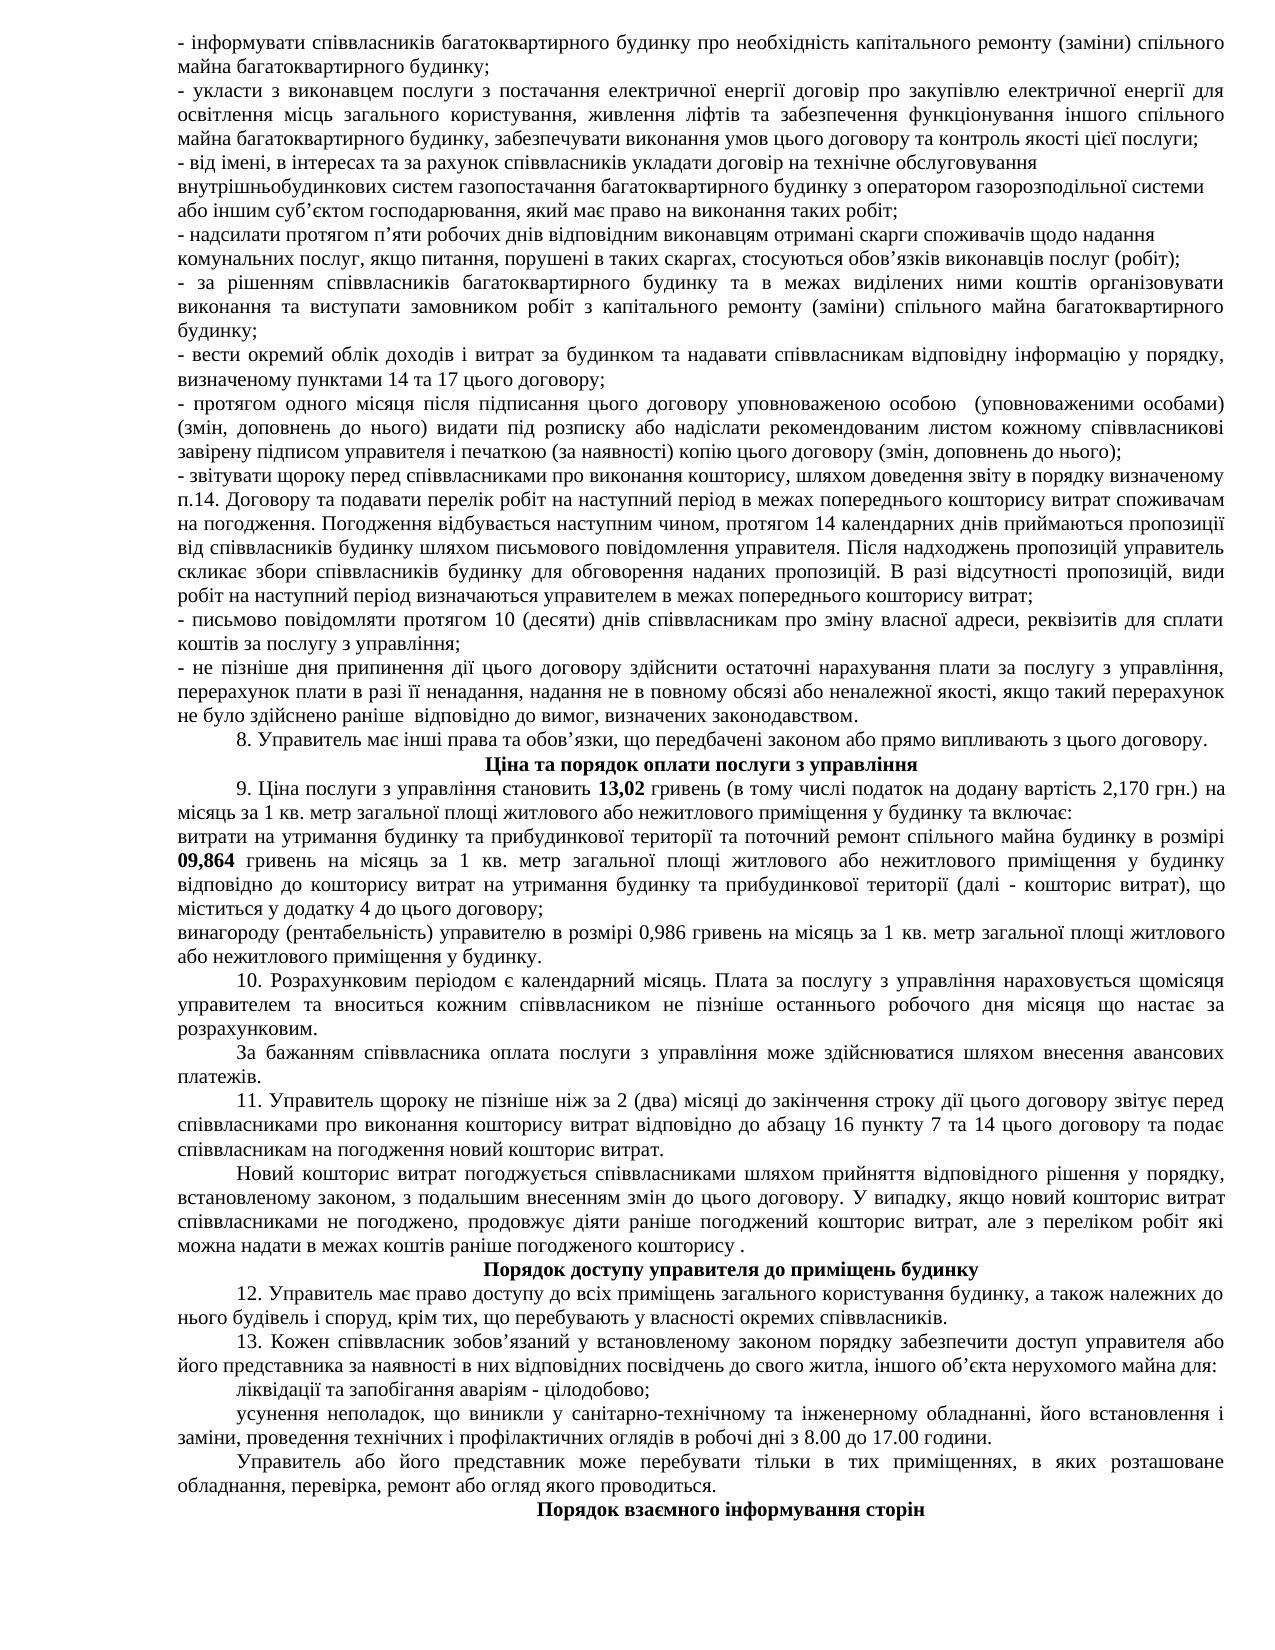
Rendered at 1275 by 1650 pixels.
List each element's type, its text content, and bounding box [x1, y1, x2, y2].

text ліквідації та запобігання аваріям - цілодобово; [177, 1377, 1226, 1401]
text - протягом одного місяця після підписання цього договору уповноваженою особою (уповноваженими особами) (змін, доповнень до нього) видати під розписку або надіслати рекомендованим листом кожному співвласникові завірену підписом управителя і печаткою (за наявності) копію цього договору (змін, доповнень до нього); [177, 391, 1226, 463]
text - надсилати протягом п’яти робочих днів відповідним виконавцям отримані скарги споживачів щодо надання комунальних послуг, якщо питання, порушені в таких скаргах, стосуються обов’язків виконавців послуг (робіт); [177, 222, 1226, 270]
text Порядок доступу управителя до приміщень будинку [177, 1257, 1226, 1281]
text - від імені, в інтересах та за рахунок співвласників укладати договір на технічне обслуговування внутрішньобудинкових систем газопостачання багатоквартирного будинку з оператором газорозподільної системи або іншим суб’єктом господарювання, який має право на виконання таких робіт; [177, 150, 1226, 222]
text 12. Управитель має право доступу до всіх приміщень загального користування будинку, а також належних до нього будівель і споруд, крім тих, що перебувають у власності окремих співвласників. [177, 1281, 1226, 1329]
text За бажанням співвласника оплата послуги з управління може здійснюватися шляхом внесення авансових платежів. [177, 1040, 1226, 1088]
text 11. Управитель щороку не пізніше ніж за 2 (два) місяці до закінчення строку дії цього договору звітує перед співвласниками про виконання кошторису витрат відповідно до абзацу 16 пункту 7 та 14 цього договору та подає співвласникам на погодження новий кошторис витрат. [177, 1088, 1226, 1161]
text - за рішенням співвласників багатоквартирного будинку та в межах виділених ними коштів організовувати виконання та виступати замовником робіт з капітального ремонту (заміни) спільного майна багатоквартирного будинку; [177, 270, 1226, 342]
text - не пізніше дня припинення дії цього договору здійснити остаточні нарахування плати за послугу з управління, перерахунок плати в разі її ненадання, надання не в повному обсязі або неналежної якості, якщо такий перерахунок не було здійснено раніше відповідно до вимог, визначених законодавством. [177, 655, 1226, 727]
text - вести окремий облік доходів і витрат за будинком та надавати співвласникам відповідну інформацію у порядку, визначеному пунктами 14 та 17 цього договору; [177, 342, 1226, 391]
text - укласти з виконавцем послуги з постачання електричної енергії договір про закупівлю електричної енергії для освітлення місць загального користування, живлення ліфтів та забезпечення функціонування іншого спільного майна багатоквартирного будинку, забезпечувати виконання умов цього договору та контроль якості цієї послуги; [177, 78, 1226, 150]
text Управитель або його представник може перебувати тільки в тих приміщеннях, в яких розташоване обладнання, перевірка, ремонт або огляд якого проводиться. [177, 1449, 1226, 1497]
text Ціна та порядок оплати послуги з управління [177, 751, 1226, 776]
text - інформувати співвласників багатоквартирного будинку про необхідність капітального ремонту (заміни) спільного майна багатоквартирного будинку; [177, 29, 1226, 78]
text 9. Ціна послуги з управління становить 13,02 гривень (в тому числі податок на додану вартість 2,170 грн.) на місяць за 1 кв. метр загальної площі житлового або нежитлового приміщення у будинку та включає: [177, 776, 1226, 824]
text витрати на утримання будинку та прибудинкової території та поточний ремонт спільного майна будинку в розмірі 09,864 гривень на місяць за 1 кв. метр загальної площі житлового або нежитлового приміщення у будинку відповідно до кошторису витрат на утримання будинку та прибудинкової території (далі - кошторис витрат), що міститься у додатку 4 до цього договору; [177, 824, 1226, 920]
text усунення неполадок, що виникли у санітарно-технічному та інженерному обладнанні, його встановлення і заміни, проведення технічних і профілактичних оглядів в робочі дні з 8.00 до 17.00 години. [177, 1401, 1226, 1449]
text - письмово повідомляти протягом 10 (десяти) днів співвласникам про зміну власної адреси, реквізитів для сплати коштів за послугу з управління; [177, 607, 1226, 655]
text 8. Управитель має інші права та обов’язки, що передбачені законом або прямо випливають з цього договору. [177, 727, 1226, 751]
text винагороду (рентабельність) управителю в розмірі 0,986 гривень на місяць за 1 кв. метр загальної площі житлового або нежитлового приміщення у будинку. [177, 920, 1226, 968]
text Порядок взаємного інформування сторін [177, 1497, 1226, 1521]
text - звітувати щороку перед співвласниками про виконання кошторису, шляхом доведення звіту в порядку визначеному п.14. Договору та подавати перелік робіт на наступний період в межах попереднього кошторису витрат споживачам на погодження. Погодження відбувається наступним чином, протягом 14 календарних днів приймаються пропозиції від співвласників будинку шляхом письмового повідомлення управителя. Після надходжень пропозицій управитель скликає збори співвласників будинку для обговорення наданих пропозицій. В разі відсутності пропозицій, види робіт на наступний період визначаються управителем в межах попереднього кошторису витрат; [177, 463, 1226, 607]
text 13. Кожен співвласник зобов’язаний у встановленому законом порядку забезпечити доступ управителя або його представника за наявності в них відповідних посвідчень до свого житла, іншого об’єкта нерухомого майна для: [177, 1329, 1226, 1377]
text 10. Розрахунковим періодом є календарний місяць. Плата за послугу з управління нараховується щомісяця управителем та вноситься кожним співвласником не пізніше останнього робочого дня місяця що настає за розрахунковим. [177, 968, 1226, 1040]
text Новий кошторис витрат погоджується співвласниками шляхом прийняття відповідного рішення у порядку, встановленому законом, з подальшим внесенням змін до цього договору. У випадку, якщо новий кошторис витрат співвласниками не погоджено, продовжує діяти раніше погоджений кошторис витрат, але з переліком робіт які можна надати в межах коштів раніше погодженого кошторису . [177, 1161, 1226, 1257]
